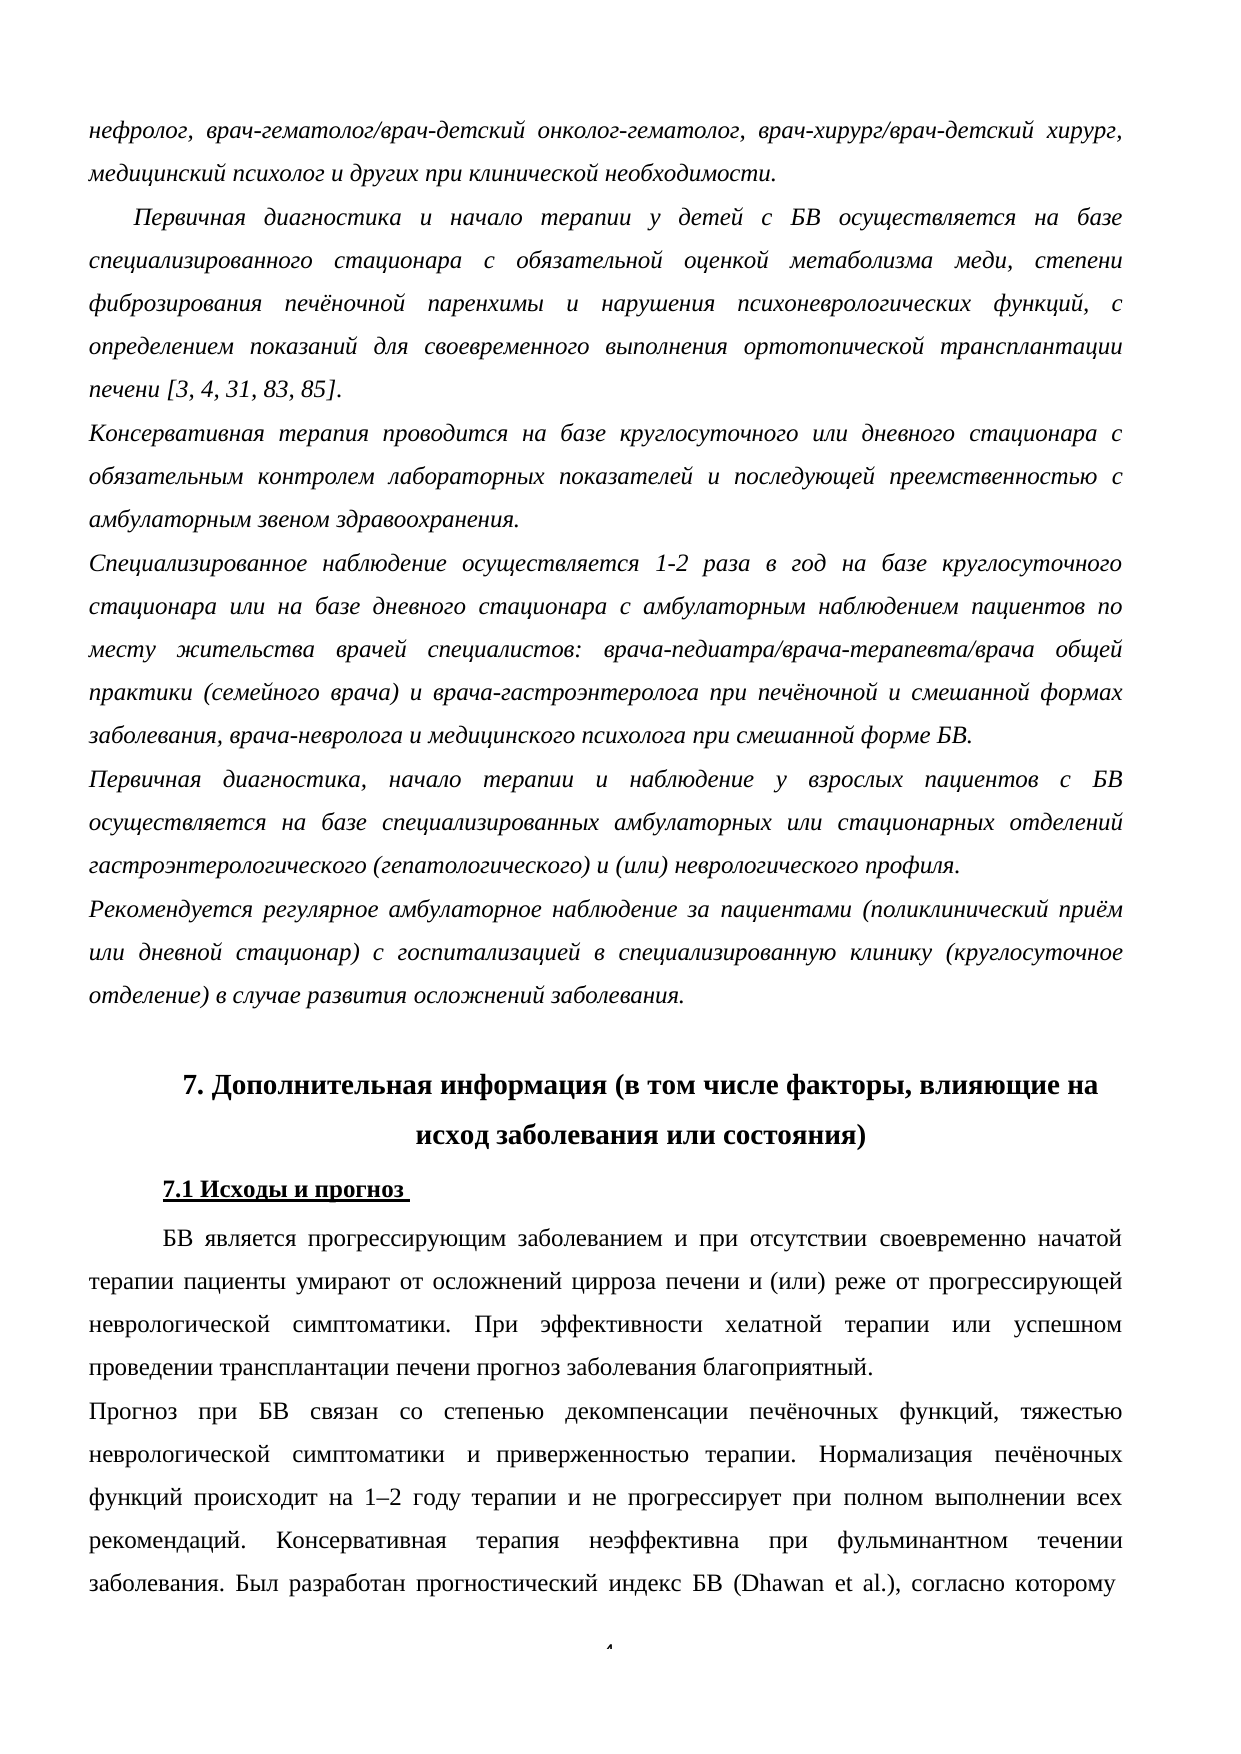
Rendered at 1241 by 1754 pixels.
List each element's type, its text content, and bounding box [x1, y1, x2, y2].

subtitle 7.1 Исходы и прогноз [162, 1174, 1134, 1203]
text Прогноз при БВ связан со степенью декомпенсации печёночных функций, тяжестью неврологической симптоматики и приверженностью терапии. Нормализация печёночных функций происходит на 1–2 году терапии и не прогрессирует при полном выполнении всех рекомендаций. Консервативная терапия неэффективна при фульминантном течении заболевания. Был разработан прогностический индекс БВ (Dhawan et al.), согласно которому [89, 1396, 1123, 1597]
text Специализированное наблюдение осуществляется 1-2 раза в год на базе круглосуточного стационара или на базе дневного стационара с амбулаторным наблюдением пациентов по месту жительства врачей специалистов: врача-педиатра/врача-терапевта/врача общей практики (семейного врача) и врача-гастроэнтеролога при печёночной и смешанной формах заболевания, врача-невролога и медицинского психолога при смешанной форме БВ. [89, 548, 1123, 749]
text Первичная диагностика, начало терапии и наблюдение у взрослых пациентов с БВ осуществляется на базе специализированных амбулаторных или стационарных отделений гастроэнтерологического (гепатологического) и (или) неврологического профиля. [89, 764, 1123, 879]
text Первичная диагностика и начало терапии у детей с БВ осуществляется на базе специализированного стационара с обязательной оценкой метаболизма меди, степени фиброзирования печёночной паренхимы и нарушения психоневрологических функций, с определением показаний для своевременного выполнения ортотопической трансплантации печени [3, 4, 31, 83, 85]. [89, 202, 1123, 403]
text БВ является прогрессирующим заболеванием и при отсутствии своевременно начатой терапии пациенты умирают от осложнений цирроза печени и (или) реже от прогрессирующей неврологической симптоматики. При эффективности хелатной терапии или успешном проведении трансплантации печени прогноз заболевания благоприятный. [89, 1223, 1122, 1381]
subtitle Дополнительная информация (в том числе факторы, влияющие на исход заболевания или состояния) [182, 1067, 1102, 1151]
text нефролог, врач-гематолог/врач-детский онколог-гематолог, врач-хирург/врач-детский хирург, медицинский психолог и других при клинической необходимости. [89, 115, 1123, 187]
text Рекомендуется регулярное амбулаторное наблюдение за пациентами (поликлинический приём или дневной стационар) с госпитализацией в специализированную клинику (круглосуточное отделение) в случае развития осложнений заболевания. [89, 894, 1123, 1009]
text Консервативная терапия проводится на базе круглосуточного или дневного стационара с обязательным контролем лабораторных показателей и последующей преемственностью с амбулаторным звеном здравоохранения. [89, 418, 1123, 533]
